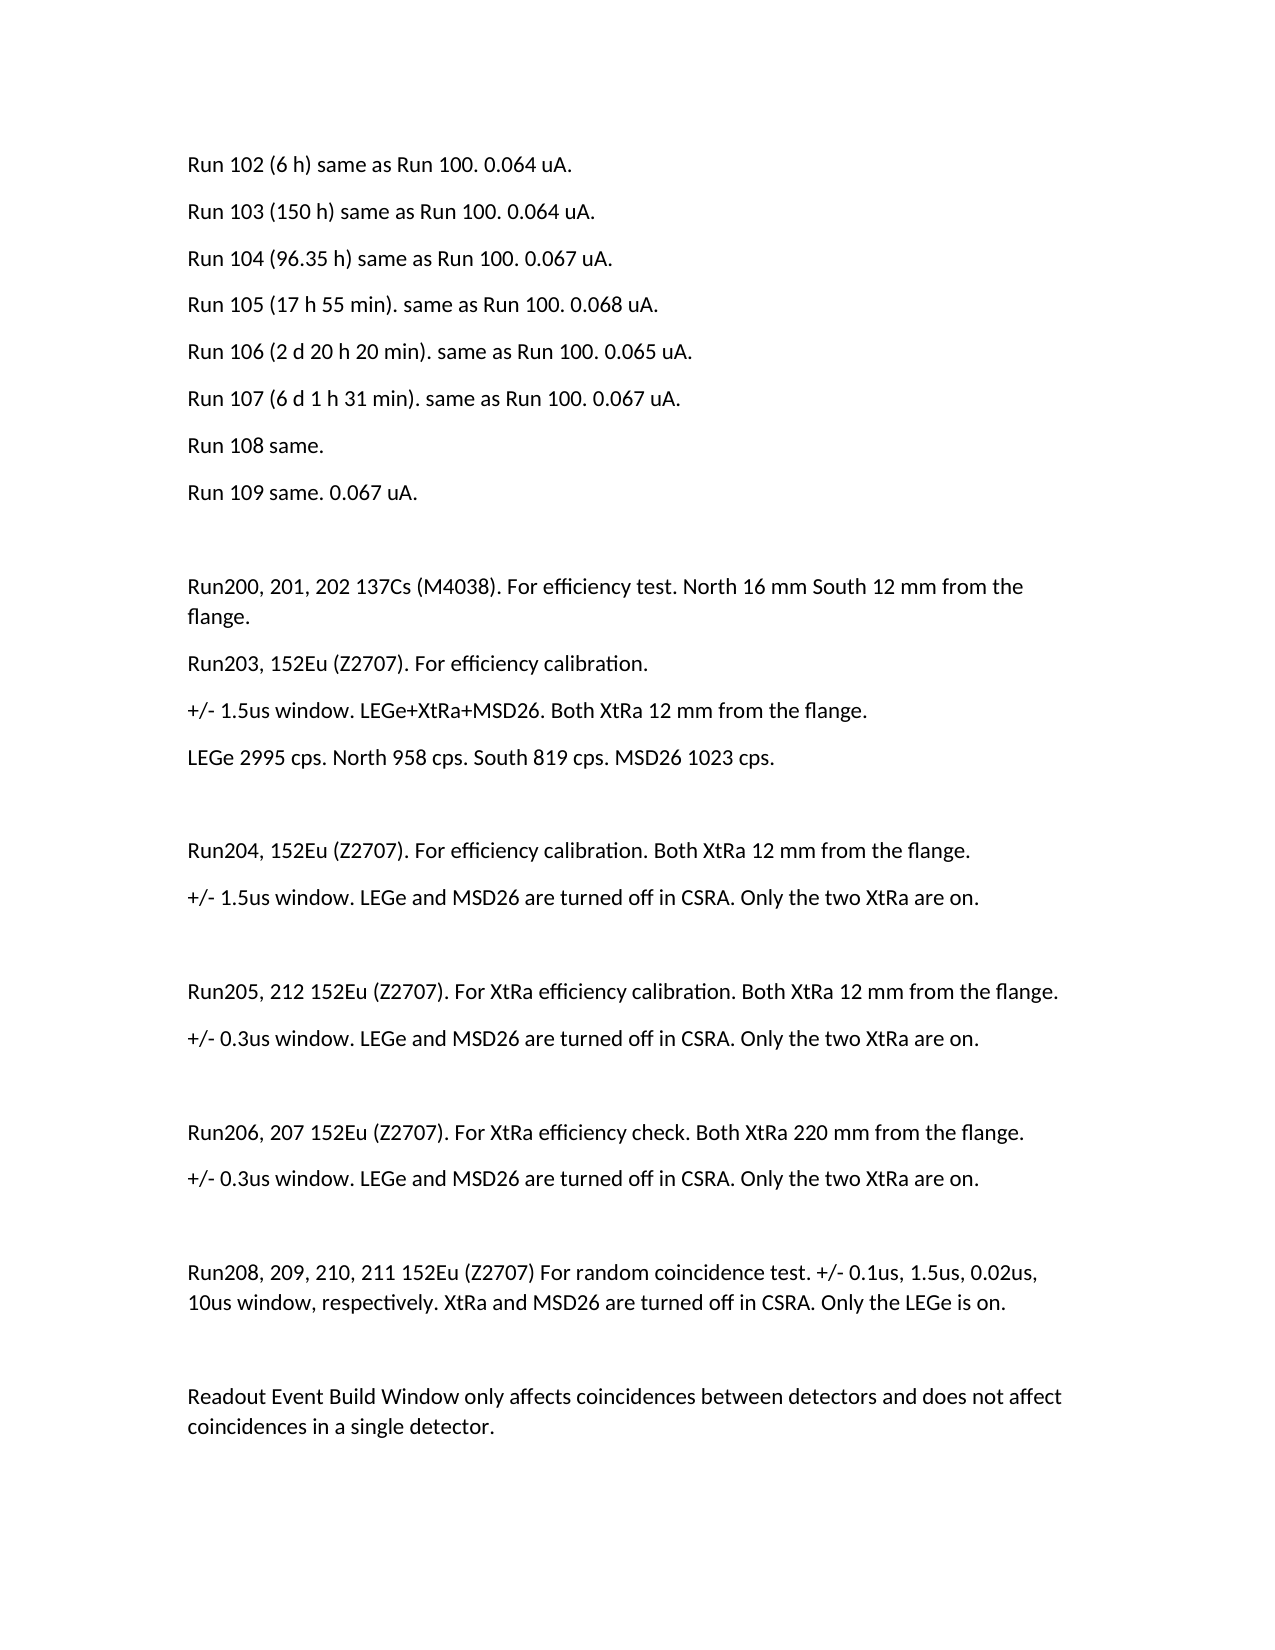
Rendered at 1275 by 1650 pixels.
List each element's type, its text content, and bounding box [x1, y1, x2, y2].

text Run 109 same. 0.067 uA. [187, 478, 1087, 506]
text +/- 1.5us window. LEGe and MSD26 are turned off in CSRA. Only the two XtRa are on. [187, 883, 1087, 911]
text Run205, 212 152Eu (Z2707). For XtRa efficiency calibration. Both XtRa 12 mm from the flange. [187, 977, 1087, 1005]
text Run206, 207 152Eu (Z2707). For XtRa efficiency check. Both XtRa 220 mm from the flange. [187, 1118, 1087, 1146]
text +/- 0.3us window. LEGe and MSD26 are turned off in CSRA. Only the two XtRa are on. [187, 1024, 1087, 1052]
text Run 106 (2 d 20 h 20 min). same as Run 100. 0.065 uA. [187, 337, 1087, 366]
text Run200, 201, 202 137Cs (M4038). For efficiency test. North 16 mm South 12 mm from the flange. [187, 572, 1087, 630]
text Run 104 (96.35 h) same as Run 100. 0.067 uA. [187, 244, 1087, 272]
text Run 108 same. [187, 431, 1087, 459]
text Run204, 152Eu (Z2707). For efficiency calibration. Both XtRa 12 mm from the flange. [187, 836, 1087, 864]
text +/- 1.5us window. LEGe+XtRa+MSD26. Both XtRa 12 mm from the flange. [187, 696, 1087, 724]
text +/- 0.3us window. LEGe and MSD26 are turned off in CSRA. Only the two XtRa are on. [187, 1164, 1087, 1193]
text Run203, 152Eu (Z2707). For efficiency calibration. [187, 649, 1087, 677]
text LEGe 2995 cps. North 958 cps. South 819 cps. MSD26 1023 cps. [187, 743, 1087, 771]
text Readout Event Build Window only affects coincidences between detectors and does not affect coincidences in a single detector. [187, 1382, 1087, 1441]
text Run 105 (17 h 55 min). same as Run 100. 0.068 uA. [187, 291, 1087, 319]
text Run 102 (6 h) same as Run 100. 0.064 uA. [187, 150, 1087, 178]
text Run 103 (150 h) same as Run 100. 0.064 uA. [187, 197, 1087, 225]
text Run 107 (6 d 1 h 31 min). same as Run 100. 0.067 uA. [187, 384, 1087, 412]
text Run208, 209, 210, 211 152Eu (Z2707) For random coincidence test. +/- 0.1us, 1.5us, 0.02us, 10us window, respectively. XtRa and MSD26 are turned off in CSRA. Only the LEGe is on. [187, 1258, 1087, 1317]
